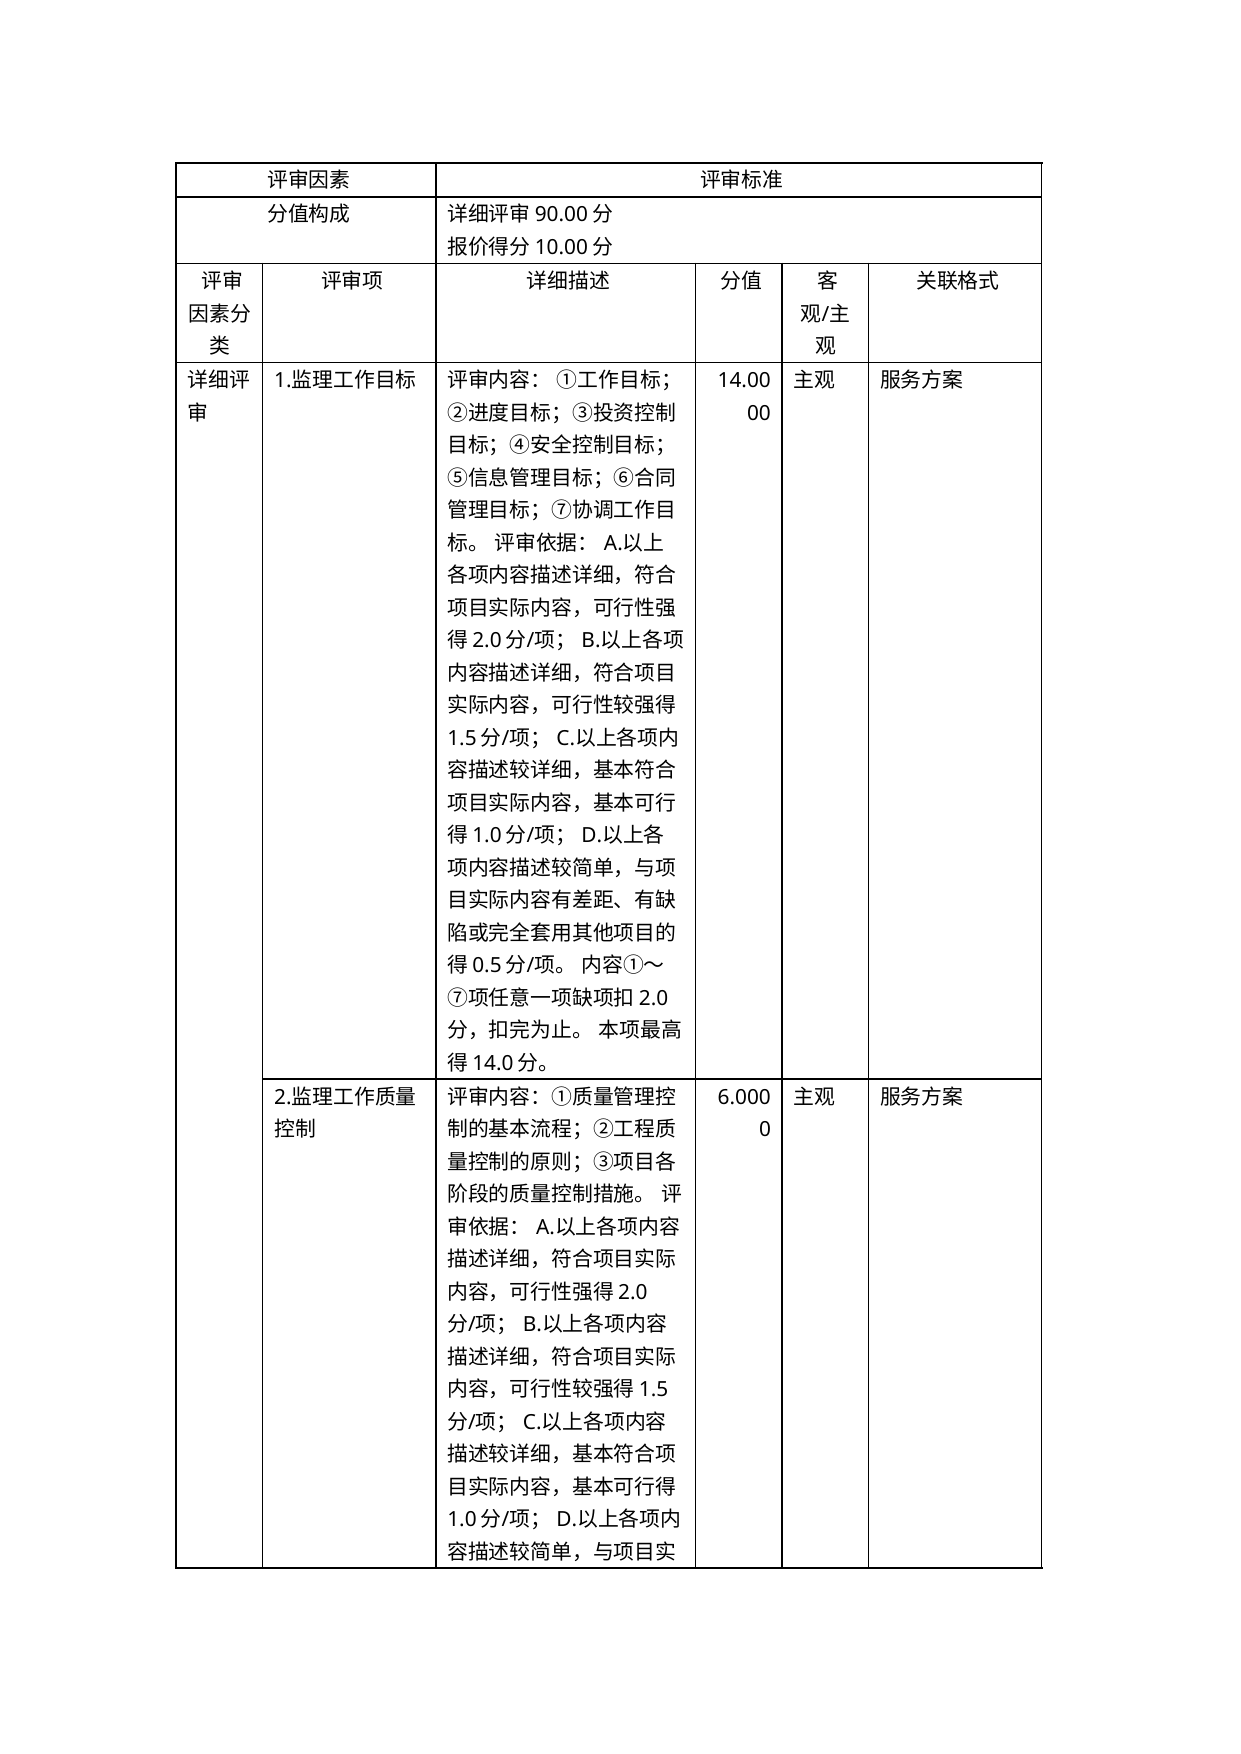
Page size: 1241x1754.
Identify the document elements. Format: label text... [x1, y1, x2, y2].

table_cell 服务方案 [869, 363, 1041, 1078]
table_cell 评审项 [263, 264, 435, 362]
table_header 评审标准 [437, 164, 1041, 196]
table_cell 详细评审90.00分 报价得分10.00分 [437, 198, 1041, 263]
table_cell 14.0000 [696, 363, 781, 1078]
table_header 评审因素 [177, 164, 435, 196]
table_cell 分值构成 [177, 198, 435, 263]
table_cell 1.监理工作目标 [263, 363, 435, 1078]
table_cell 评审内容： ①工作目标；②进度目标；③投资控制目标；④安全控制目标；⑤信息管理目标；⑥合同管理目标；⑦协调工作目标。 评审依据： A.以上各项内容描述详细，符合项目实际内容，可行性强得2.0分/项； B.以上各项内容描述详细，符合项目实际内容，可行性较强得1.5分/项； C.以上各项内容描述较详细，基本符合项目实际内容，基本可行得1.0分/项； D.以上各项内容描述较简单，与项目实际内容有差距、有缺陷或完全套用其他项目的得0.5分/项。 内容①～⑦项任意一项缺项扣2.0分，扣完为止。 本项最高得14.0分。 [437, 363, 695, 1078]
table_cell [437, 1080, 695, 1567]
table_cell 关联格式 [869, 264, 1041, 362]
table_cell 主观 [783, 1080, 868, 1567]
table_cell 主观 [783, 363, 868, 1078]
table_cell 客观/主观 [783, 264, 868, 362]
table_cell 详细描述 [437, 264, 695, 362]
table_cell 6.0000 [696, 1080, 781, 1567]
table_cell 2.监理工作质量控制 [263, 1080, 435, 1567]
table_cell 服务方案 [869, 1080, 1041, 1567]
table_cell 详细评审 [177, 363, 262, 1567]
table_cell 分值 [696, 264, 781, 362]
table_cell 评审因素分类 [177, 264, 262, 362]
